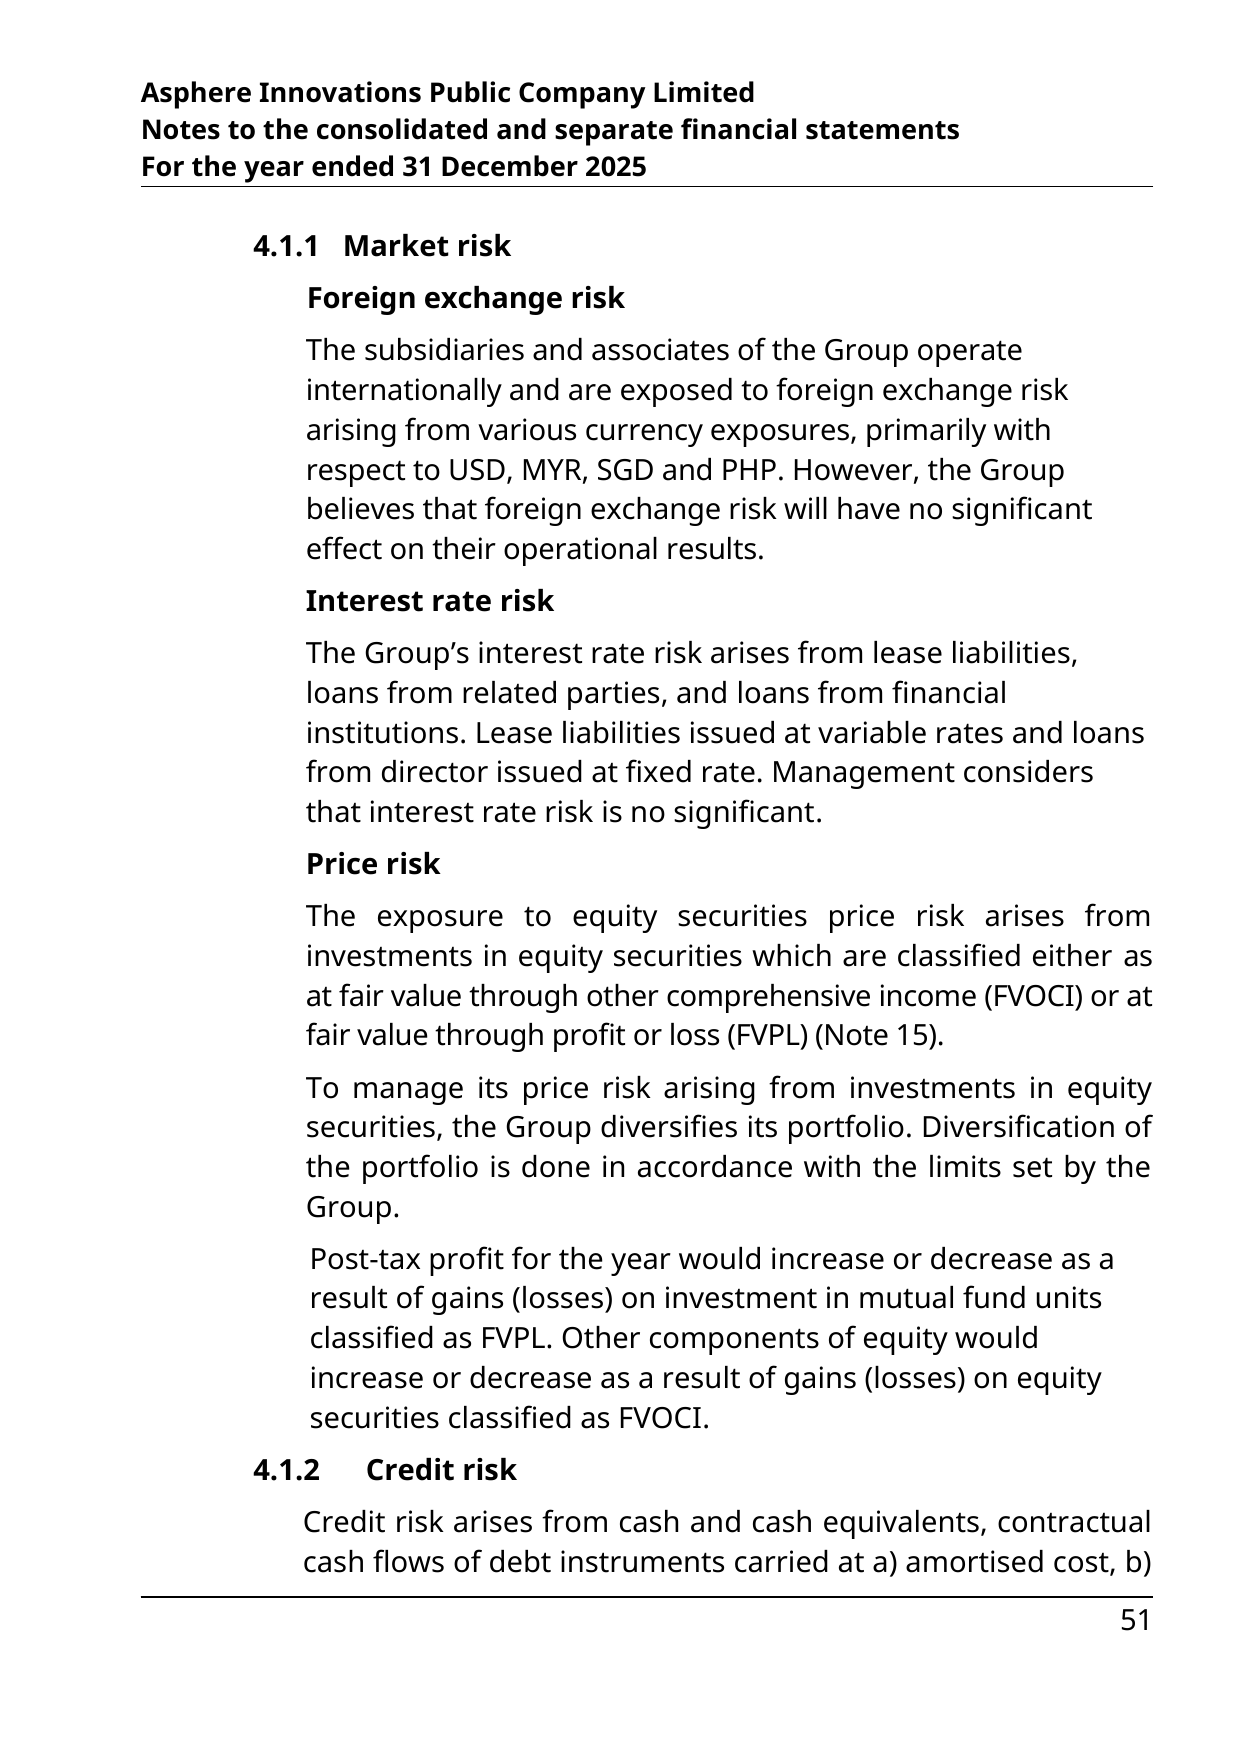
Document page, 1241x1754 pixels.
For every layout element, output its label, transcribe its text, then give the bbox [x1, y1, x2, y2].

text 4.1.2 Credit risk [253, 1449, 1153, 1489]
text Interest rate risk [306, 580, 1153, 620]
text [303, 1501, 1153, 1581]
text The Group’s interest rate risk arises from lease liabilities, loans from related parties, and loans from financial institutions. Lease liabilities issued at variable rates and loans from director issued at fixed rate. Management considers that interest rate risk is no significant. [306, 632, 1153, 831]
text To manage its price risk arising from investments in equity securities, the Group diversifies its portfolio. Diversification of the portfolio is done in accordance with the limits set by the Group. [306, 1067, 1153, 1226]
text Foreign exchange risk [307, 277, 1153, 317]
text The subsidiaries and associates of the Group operate internationally and are exposed to foreign exchange risk arising from various currency exposures, primarily with respect to USD, MYR, SGD and PHP. However, the Group believes that foreign exchange risk will have no significant effect on their operational results. [306, 330, 1153, 568]
text The exposure to equity securities price risk arises from investments in equity securities which are classified either as at fair value through other comprehensive income (FVOCI) or at fair value through profit or loss (FVPL) (Note 15). [306, 896, 1153, 1054]
text 4.1.1 Market risk [141, 225, 1153, 265]
text Post-tax profit for the year would increase or decrease as a result of gains (losses) on investment in mutual fund units classified as FVPL. Other components of equity would increase or decrease as a result of gains (losses) on equity securities classified as FVOCI. [309, 1238, 1153, 1437]
text Price risk [306, 843, 1153, 883]
